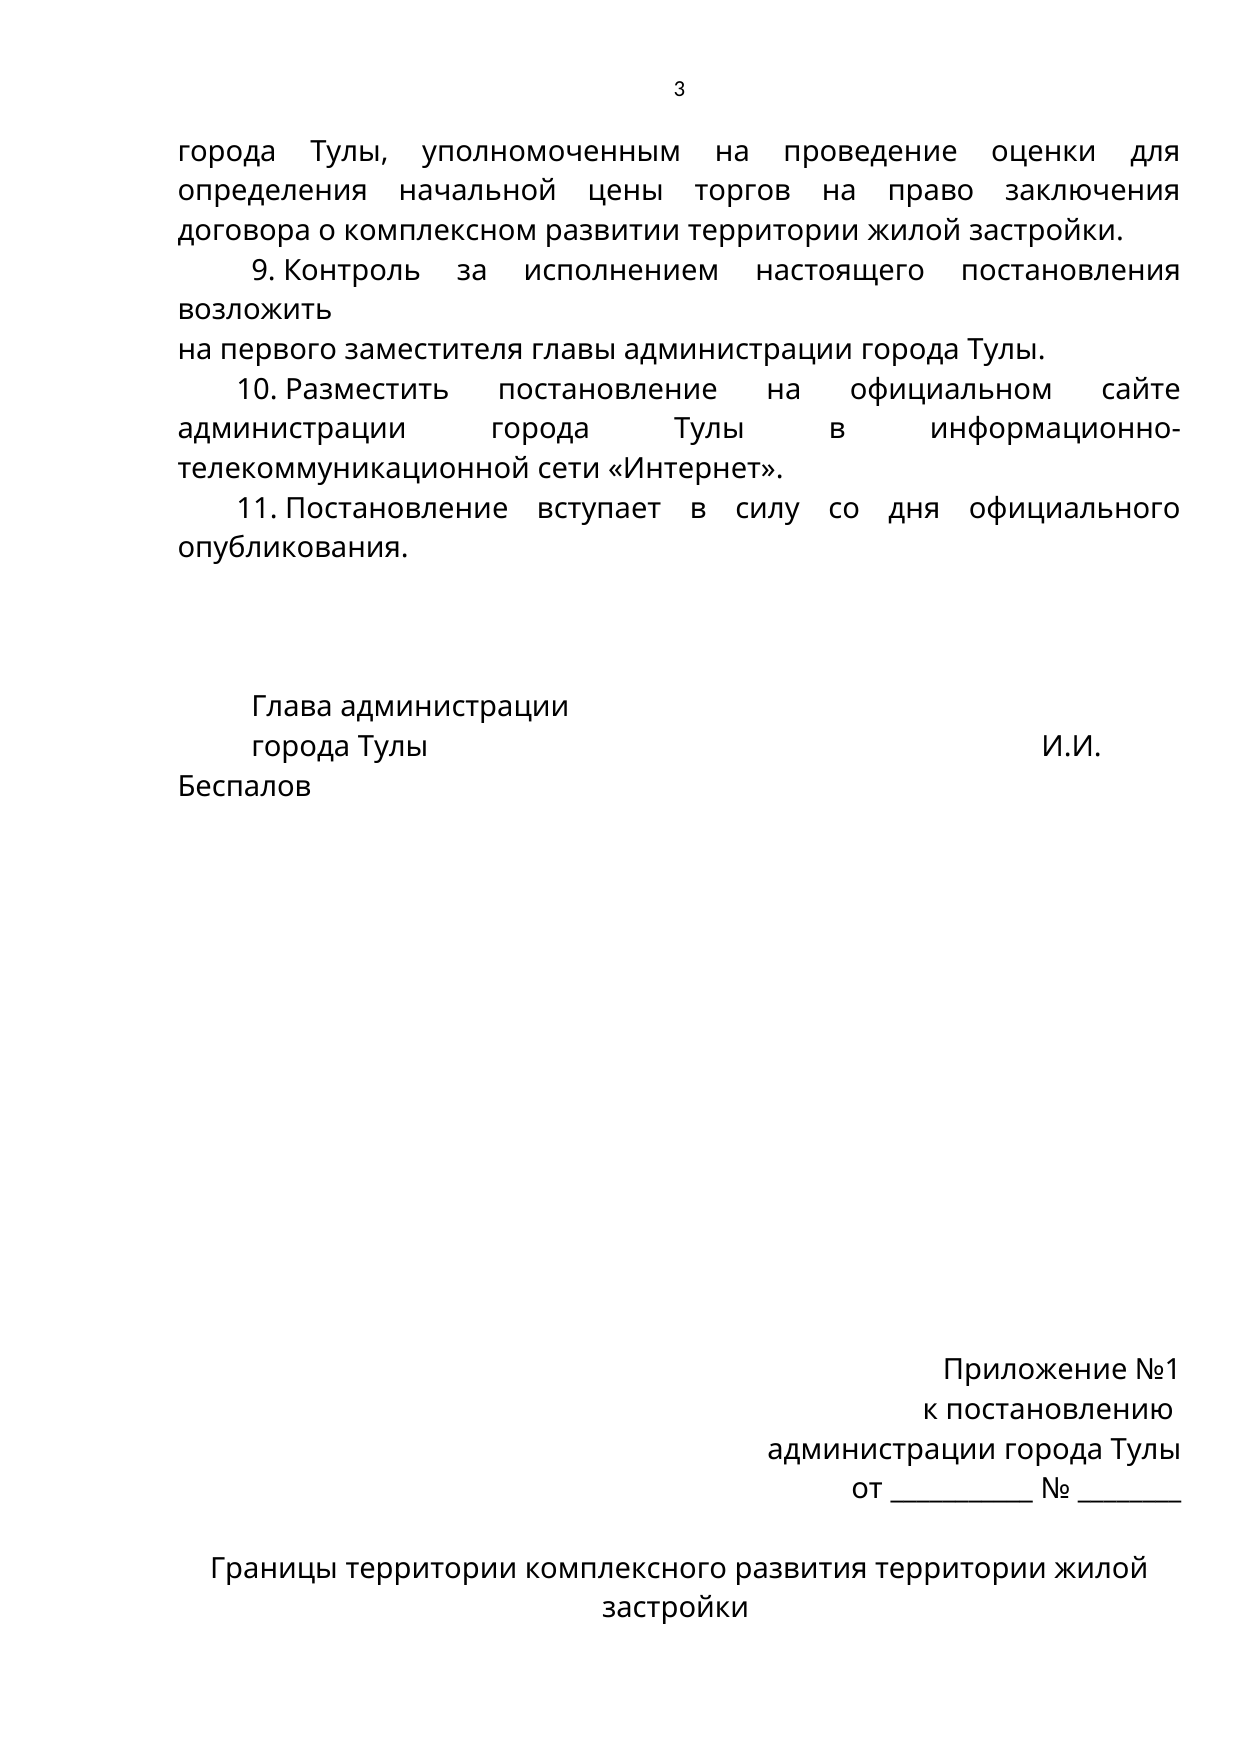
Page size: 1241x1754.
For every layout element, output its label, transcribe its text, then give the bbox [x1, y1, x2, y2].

text Глава администрации [177, 686, 1181, 725]
text 10. Разместить постановление на официальном сайте администрации города Тулы в информационно-телекоммуникационной сети «Интернет». [177, 368, 1181, 487]
text города Тулы И.И. Беспалов [177, 725, 1181, 833]
text Приложение №1 [177, 1348, 1181, 1388]
text к постановлению администрации города Тулы [177, 1388, 1181, 1468]
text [177, 1547, 1181, 1626]
text 11. Постановление вступает в силу со дня официального опубликования. [177, 487, 1181, 566]
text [177, 130, 1181, 249]
text 9. Контроль за исполнением настоящего постановления возложить на первого заместителя главы администрации города Тулы. [177, 249, 1181, 368]
text от ___________ № ________ [177, 1468, 1181, 1507]
